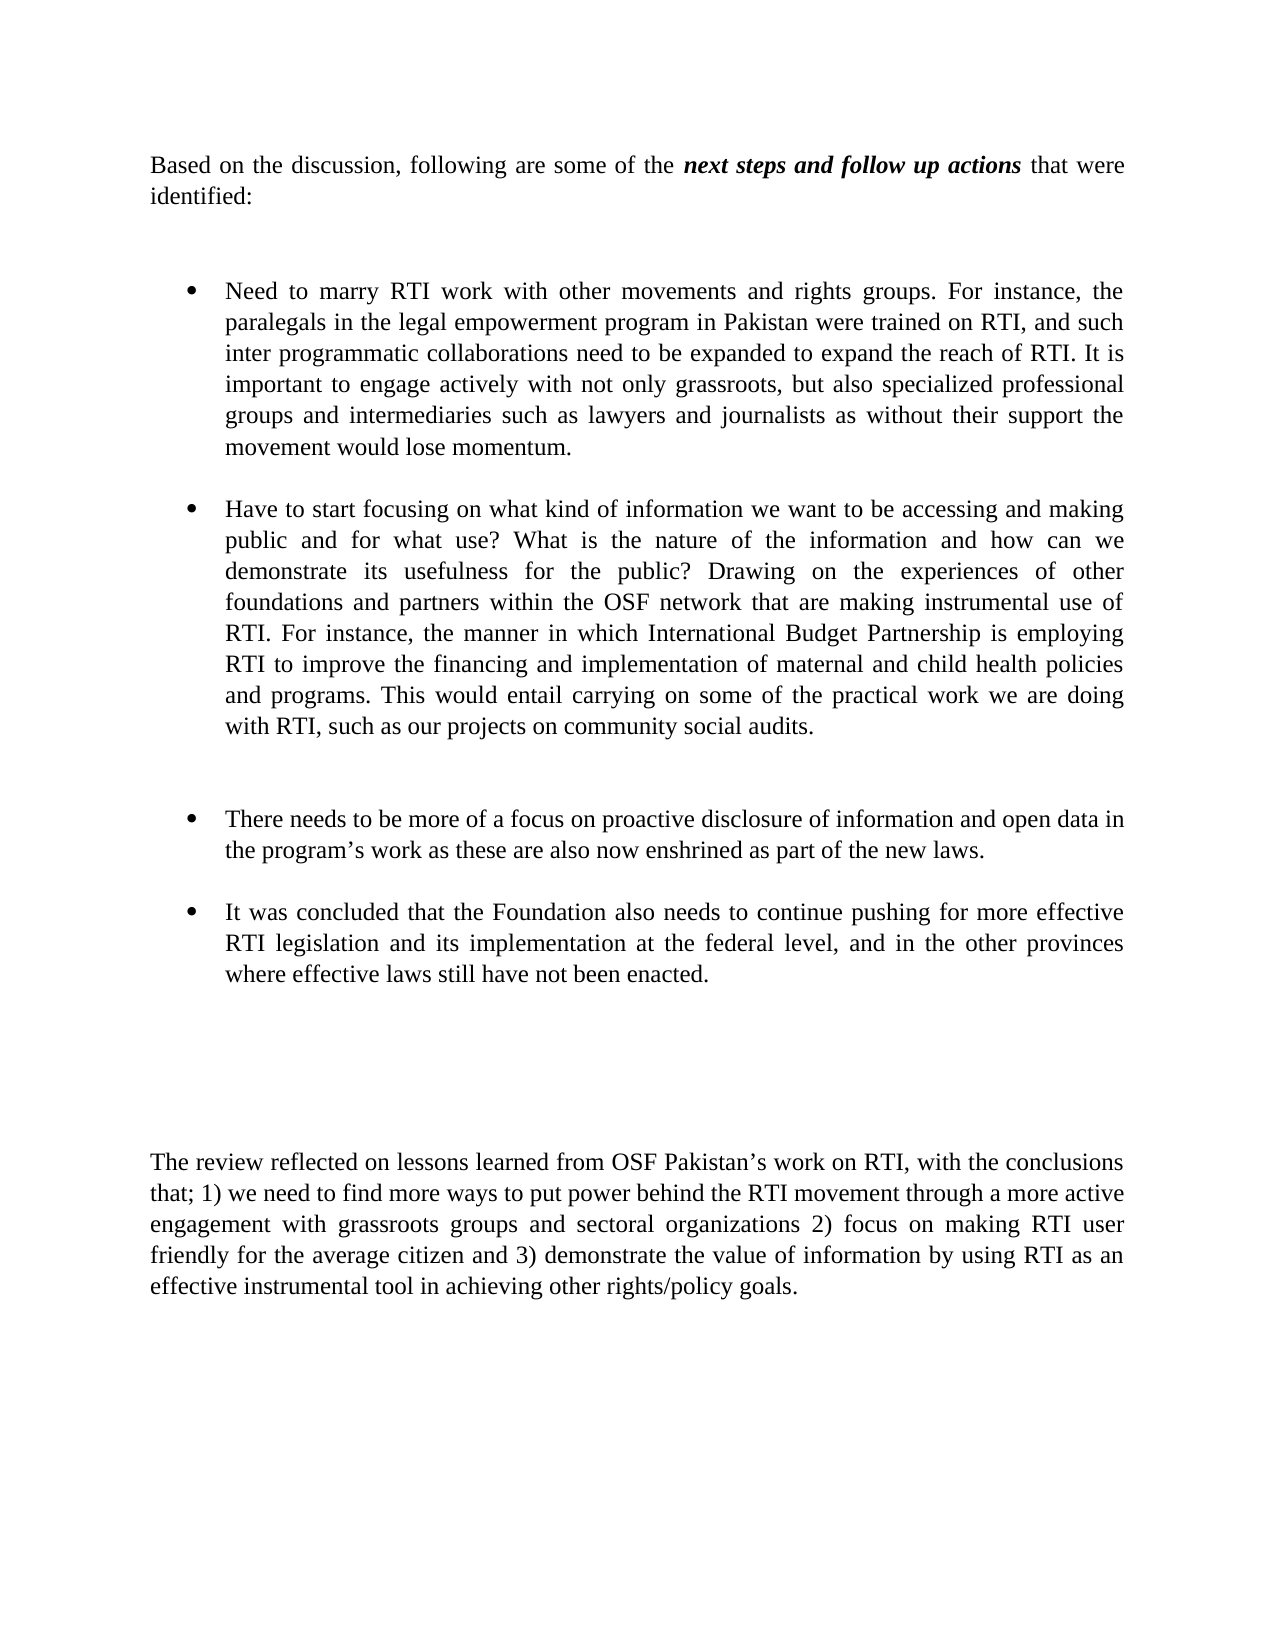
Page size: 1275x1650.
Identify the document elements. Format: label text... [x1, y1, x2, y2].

list It was concluded that the Foundation also needs to continue pushing for more effective RTI legislation and its implementation at the federal level, and in the other provinces where effective laws still have not been enacted. [187, 897, 1125, 988]
list Need to marry RTI work with other movements and rights groups. For instance, the paralegals in the legal empowerment program in Pakistan were trained on RTI, and such inter programmatic collaborations need to be expanded to expand the reach of RTI. It is important to engage actively with not only grassroots, but also specialized professional groups and intermediaries such as lawyers and journalists as without their support the movement would lose momentum. [187, 276, 1125, 460]
text The review reflected on lessons learned from OSF Pakistan’s work on RTI, with the conclusions that; 1) we need to find more ways to put power behind the RTI movement through a more active engagement with grassroots groups and sectoral organizations 2) focus on making RTI user friendly for the average citizen and 3) demonstrate the value of information by using RTI as an effective instrumental tool in achieving other rights/policy goals. [150, 1147, 1125, 1300]
list Have to start focusing on what kind of information we want to be accessing and making public and for what use? What is the nature of the information and how can we demonstrate its usefulness for the public? Drawing on the experiences of other foundations and partners within the OSF network that are making instrumental use of RTI. For instance, the manner in which International Budget Partnership is employing RTI to improve the financing and implementation of maternal and child health policies and programs. This would entail carrying on some of the practical work we are doing with RTI, such as our projects on community social audits. [187, 494, 1125, 740]
list There needs to be more of a focus on proactive disclosure of information and open data in the program’s work as these are also now enshrined as part of the new laws. [187, 804, 1125, 864]
text Based on the discussion, following are some of the next steps and follow up actions that were identified: [150, 150, 1125, 210]
